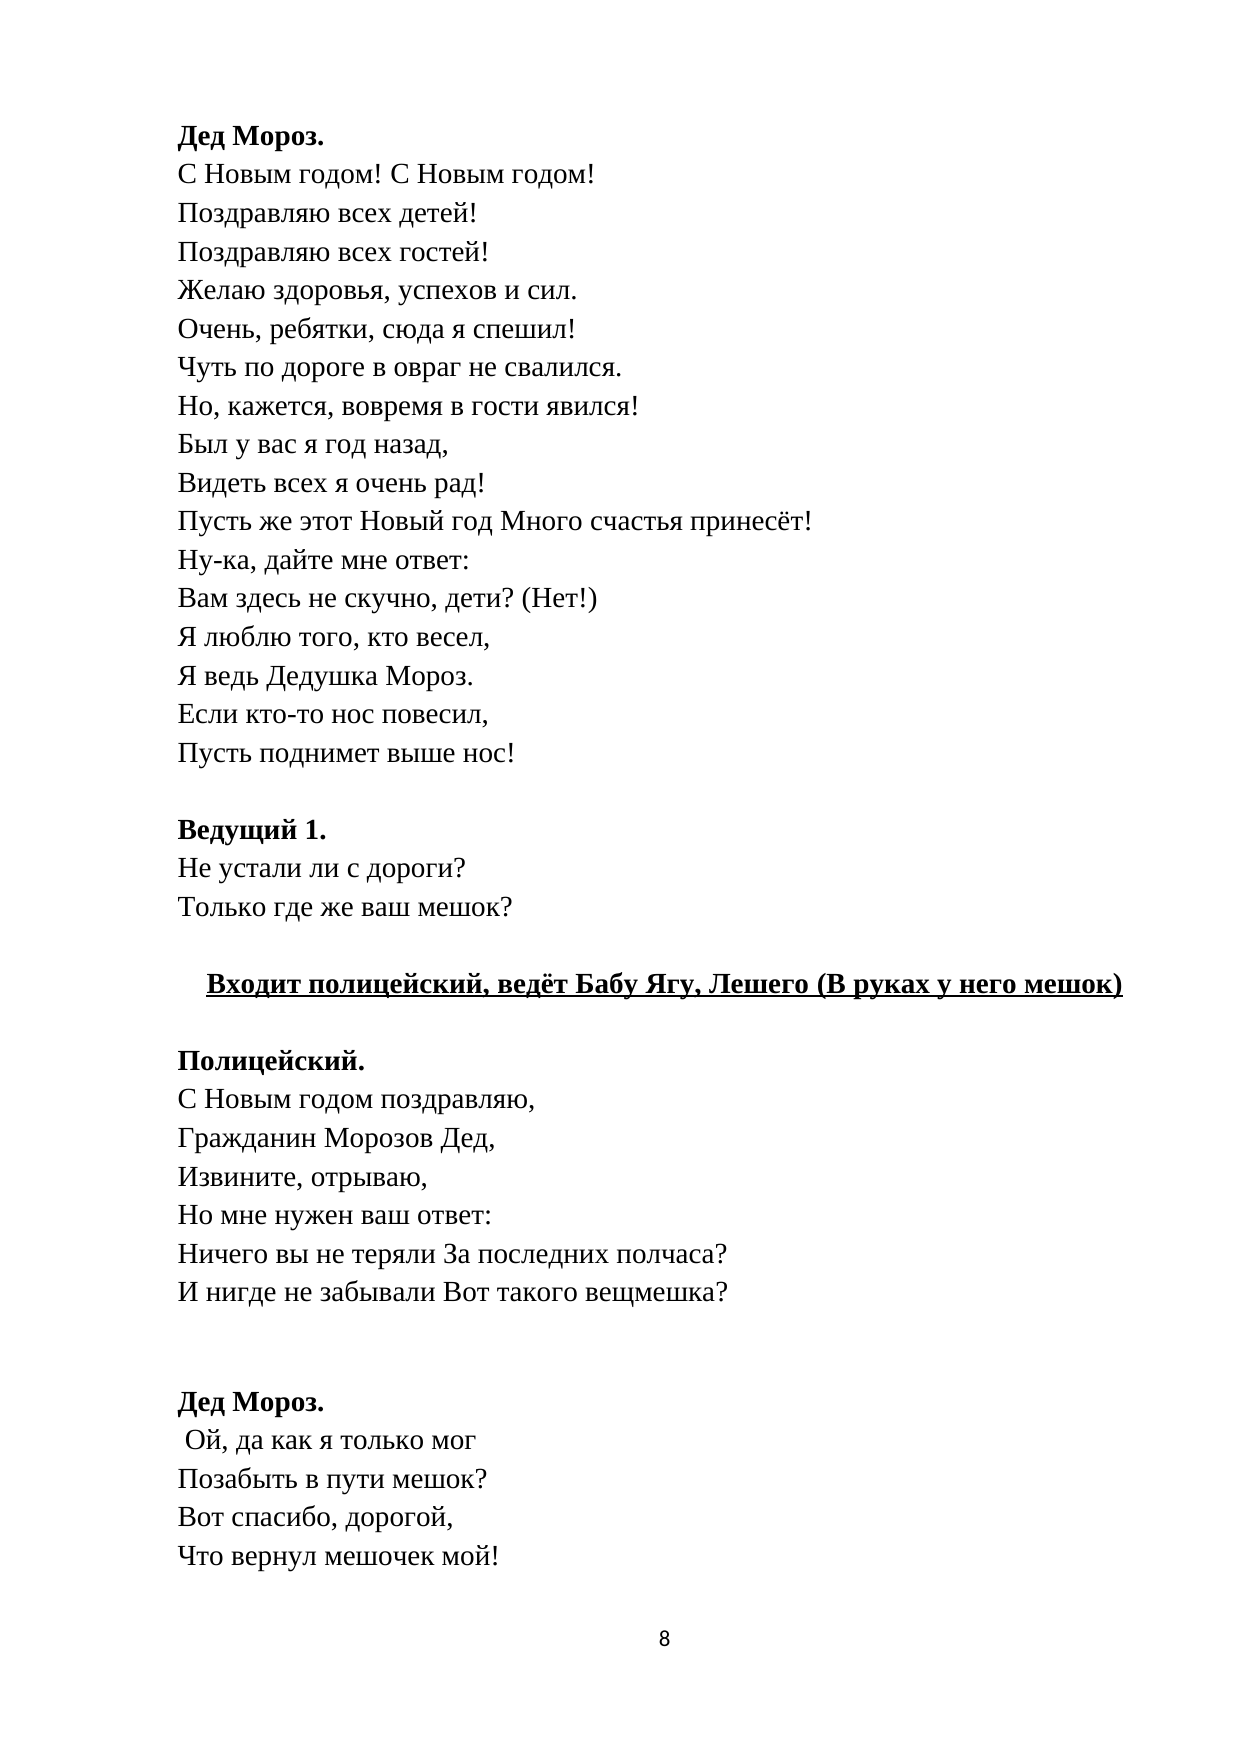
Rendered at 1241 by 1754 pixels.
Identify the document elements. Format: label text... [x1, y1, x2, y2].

text Ой, да как я только мог [177, 1422, 1152, 1456]
text Но, кажется, вовремя в гости явился! [177, 388, 1152, 421]
text Только где же ваш мешок? [177, 889, 1152, 922]
text Гражданин Морозов Дед, [177, 1120, 1152, 1154]
text Видеть всех я очень рад! [177, 465, 1152, 498]
text Поздравляю всех детей! [177, 195, 1152, 229]
text Ничего вы не теряли За последних полчаса? [177, 1236, 1152, 1269]
text Был у вас я год назад, [177, 426, 1152, 460]
text Входит полицейский, ведёт Бабу Ягу, Лешего (В руках у него мешок) [177, 927, 1152, 999]
text Позабыть в пути мешок? [177, 1461, 1152, 1494]
text Полицейский. [177, 1004, 1152, 1077]
text Желаю здоровья, успехов и сил. [177, 272, 1152, 306]
text Поздравляю всех гостей! [177, 234, 1152, 267]
text Очень, ребятки, сюда я спешил! [177, 311, 1152, 344]
text Я люблю того, кто весел, [177, 619, 1152, 653]
text Дед Мороз. [177, 118, 1152, 152]
text Если кто-то нос повесил, [177, 696, 1152, 730]
text Извините, отрываю, [177, 1159, 1152, 1192]
text Чуть по дороге в овраг не свалился. [177, 349, 1152, 383]
text Но мне нужен ваш ответ: [177, 1197, 1152, 1231]
text Вот спасибо, дорогой, [177, 1499, 1152, 1533]
text Я ведь Дедушка Мороз. [177, 658, 1152, 691]
text С Новым годом поздравляю, [177, 1082, 1152, 1115]
text Пусть поднимет выше нос! [177, 735, 1152, 768]
text Ну-ка, дайте мне ответ: [177, 542, 1152, 576]
text Что вернул мешочек мой! [177, 1538, 1152, 1571]
text И нигде не забывали Вот такого вещмешка? [177, 1274, 1152, 1308]
text Не устали ли с дороги? [177, 850, 1152, 884]
text Вам здесь не скучно, дети? (Нет!) [177, 581, 1152, 614]
text С Новым годом! С Новым годом! [177, 157, 1152, 190]
text Дед Мороз. [177, 1384, 1152, 1417]
text Пусть же этот Новый год Много счастья принесёт! [177, 503, 1152, 537]
text Ведущий 1. [177, 812, 1152, 845]
